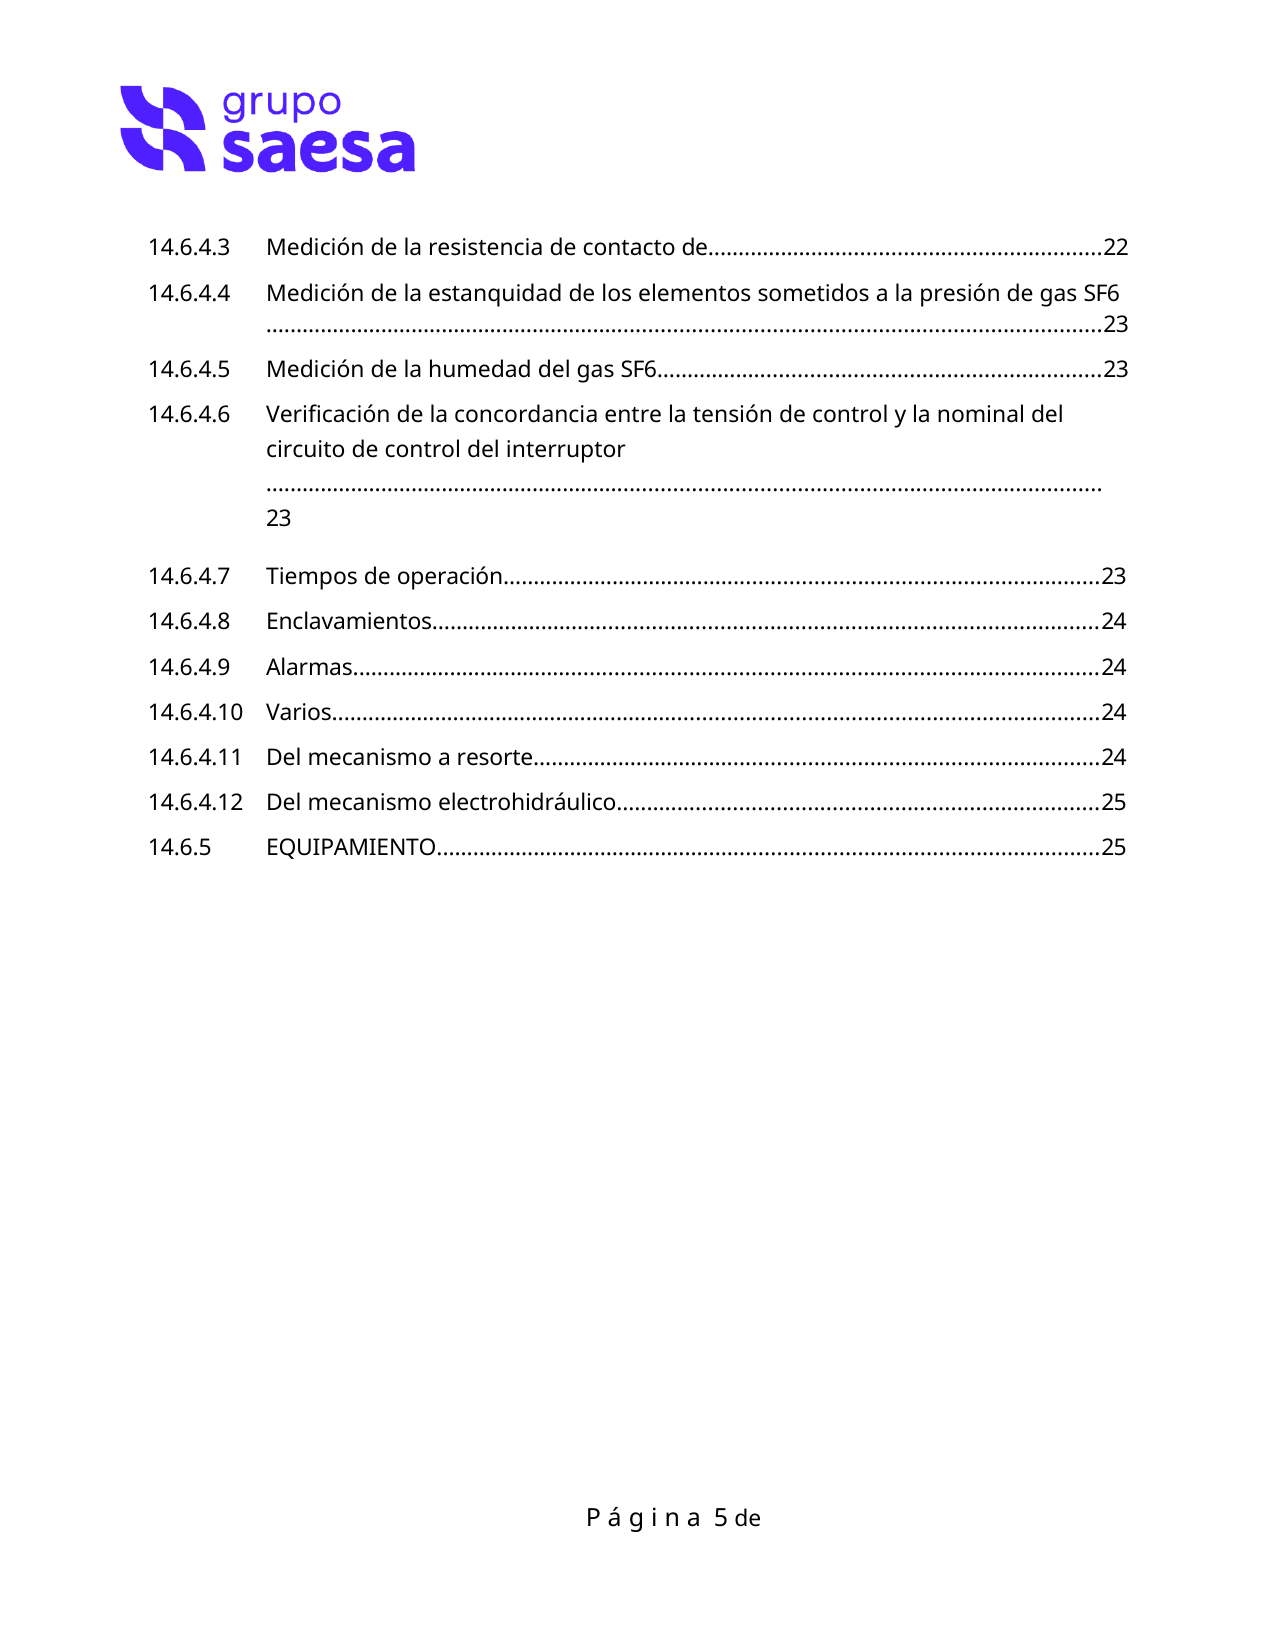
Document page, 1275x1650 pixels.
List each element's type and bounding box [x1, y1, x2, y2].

picture [112, 79, 419, 175]
